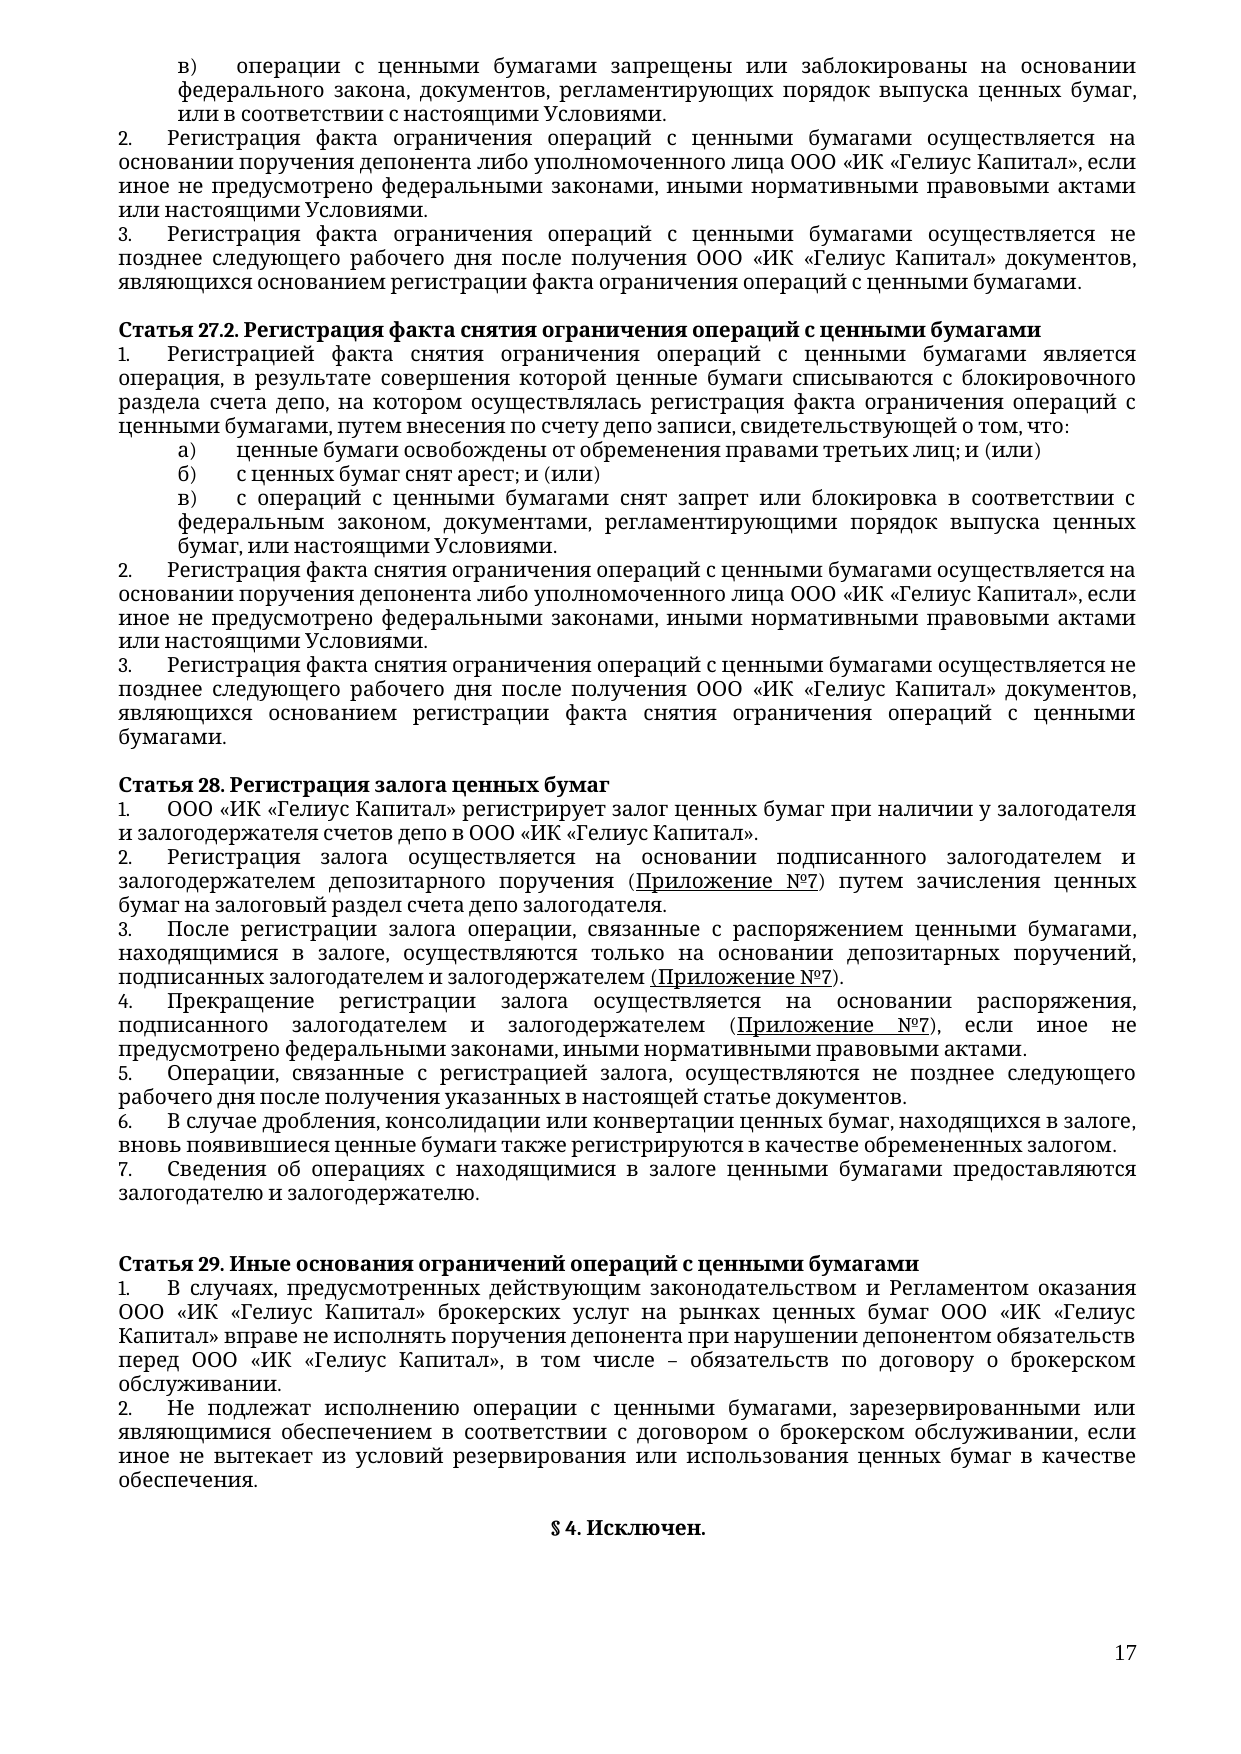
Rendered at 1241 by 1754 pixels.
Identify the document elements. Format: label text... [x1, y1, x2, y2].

text 2. Не подлежат исполнению операции с ценными бумагами, зарезервированными или являющимися обеспечением в соответствии с договором о брокерском обслуживании, если иное не вытекает из условий резервирования или использования ценных бумаг в качестве обеспечения. [118, 1397, 1137, 1493]
text § 4. Исключен. [118, 1517, 1137, 1541]
text 4. Прекращение регистрации залога осуществляется на основании распоряжения, подписанного залогодателем и залогодержателем (Приложение №7), если иное не предусмотрено федеральными законами, иными нормативными правовыми актами. [118, 989, 1137, 1061]
text 1. В случаях, предусмотренных действующим законодательством и Регламентом оказания ООО «ИК «Гелиус Капитал» брокерских услуг на рынках ценных бумаг ООО «ИК «Гелиус Капитал» вправе не исполнять поручения депонента при нарушении депонентом обязательств перед ООО «ИК «Гелиус Капитал», в том числе – обязательств по договору о брокерском обслуживании. [118, 1277, 1137, 1397]
text 6. В случае дробления, консолидации или конвертации ценных бумаг, находящихся в залоге, вновь появившиеся ценные бумаги также регистрируются в качестве обремененных залогом. [118, 1109, 1137, 1157]
text 5. Операции, связанные с регистрацией залога, осуществляются не позднее следующего рабочего дня после получения указанных в настоящей статье документов. [118, 1061, 1137, 1109]
text 3. После регистрации залога операции, связанные с распоряжением ценными бумагами, находящимися в залоге, осуществляются только на основании депозитарных поручений, подписанных залогодателем и залогодержателем (Приложение №7). [118, 918, 1137, 989]
text 2. Регистрация залога осуществляется на основании подписанного залогодателем и залогодержателем депозитарного поручения (Приложение №7) путем зачисления ценных бумаг на залоговый раздел счета депо залогодателя. [118, 846, 1137, 918]
text Статья 27.2. Регистрация факта снятия ограничения операций с ценными бумагами [118, 319, 1137, 343]
text 1. ООО «ИК «Гелиус Капитал» регистрирует залог ценных бумаг при наличии у залогодателя и залогодержателя счетов депо в ООО «ИК «Гелиус Капитал». [118, 798, 1137, 846]
text 3. Регистрация факта снятия ограничения операций с ценными бумагами осуществляется не позднее следующего рабочего дня после получения ООО «ИК «Гелиус Капитал» документов, являющихся основанием регистрации факта снятия ограничения операций с ценными бумагами. [118, 654, 1137, 750]
text б) с ценных бумаг снят арест; и (или) [177, 462, 1137, 486]
text 3. Регистрация факта ограничения операций с ценными бумагами осуществляется не позднее следующего рабочего дня после получения ООО «ИК «Гелиус Капитал» документов, являющихся основанием регистрации факта ограничения операций с ценными бумагами. [118, 223, 1137, 295]
text 2. Регистрация факта снятия ограничения операций с ценными бумагами осуществляется на основании поручения депонента либо уполномоченного лица ООО «ИК «Гелиус Капитал», если иное не предусмотрено федеральными законами, иными нормативными правовыми актами или настоящими Условиями. [118, 558, 1137, 654]
text 2. Регистрация факта ограничения операций с ценными бумагами осуществляется на основании поручения депонента либо уполномоченного лица ООО «ИК «Гелиус Капитал», если иное не предусмотрено федеральными законами, иными нормативными правовыми актами или настоящими Условиями. [118, 127, 1137, 223]
text 1. Регистрацией факта снятия ограничения операций с ценными бумагами является операция, в результате совершения которой ценные бумаги списываются с блокировочного раздела счета депо, на котором осуществлялась регистрация факта ограничения операций с ценными бумагами, путем внесения по счету депо записи, свидетельствующей о том, что: [118, 343, 1137, 438]
text в) с операций с ценными бумагами снят запрет или блокировка в соответствии с федеральным законом, документами, регламентирующими порядок выпуска ценных бумаг, или настоящими Условиями. [177, 486, 1137, 558]
text Статья 28. Регистрация залога ценных бумаг [118, 774, 1137, 798]
text 7. Сведения об операциях с находящимися в залоге ценными бумагами предоставляются залогодателю и залогодержателю. [118, 1157, 1137, 1205]
text а) ценные бумаги освобождены от обременения правами третьих лиц; и (или) [177, 438, 1137, 462]
text в) операции с ценными бумагами запрещены или заблокированы на основании федерального закона, документов, регламентирующих порядок выпуска ценных бумаг, или в соответствии с настоящими Условиями. [177, 55, 1137, 127]
text Статья 29. Иные основания ограничений операций с ценными бумагами [118, 1253, 1137, 1277]
